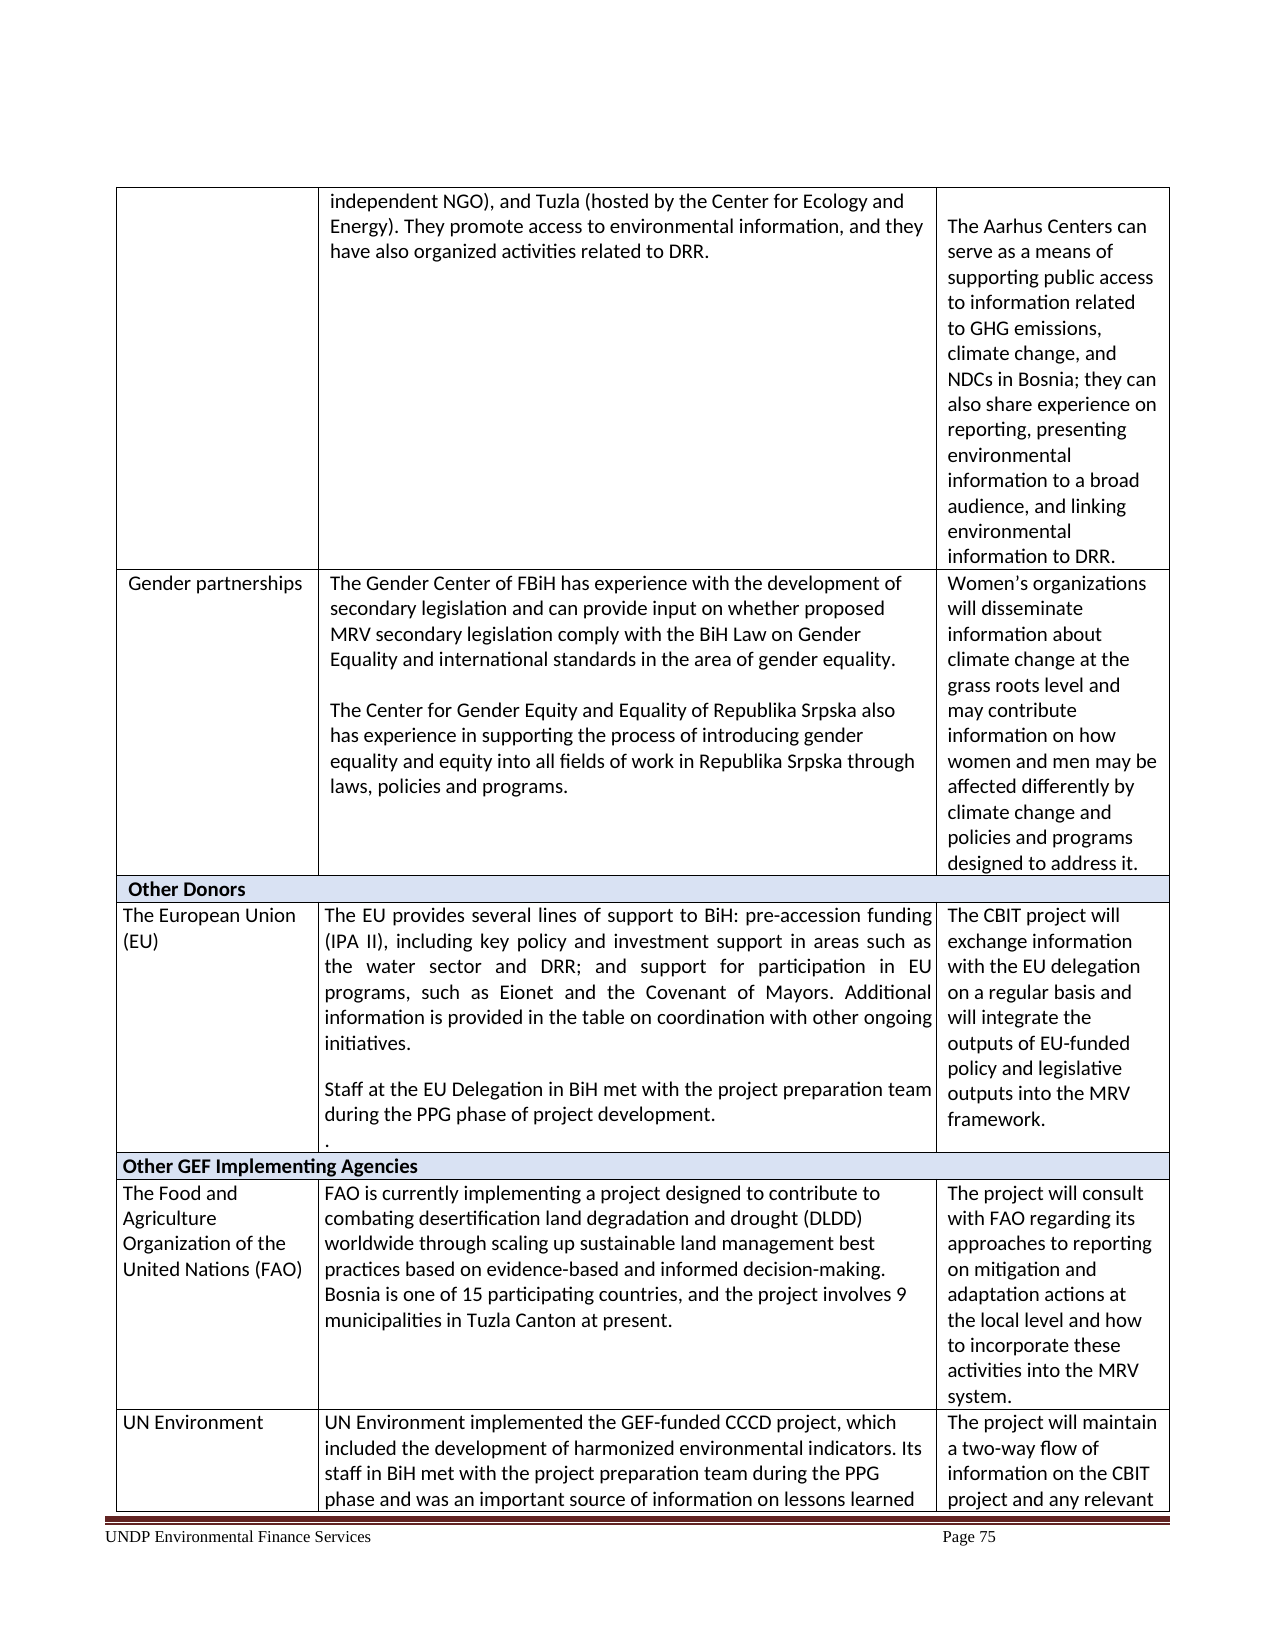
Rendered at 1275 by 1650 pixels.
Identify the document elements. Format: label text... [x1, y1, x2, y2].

table_cell The Food and Agriculture Organization of the United Nations (FAO) [117, 1180, 318, 1408]
table_cell Other GEF Implementing Agencies [117, 1153, 1169, 1179]
table_cell Women’s organizations will disseminate information about climate change at the grass roots level and may contribute information on how women and men may be affected differently by climate change and policies and programs designed to address it. [937, 570, 1169, 875]
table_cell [937, 188, 1169, 569]
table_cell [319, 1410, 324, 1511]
table_cell The project will consult with FAO regarding its approaches to reporting on mitigation and adaptation actions at the local level and how to incorporate these activities into the MRV system. [937, 1180, 1169, 1408]
table_cell The Gender Center of FBiH has experience with the development of secondary legislation and can provide input on whether proposed MRV secondary legislation comply with the BiH Law on Gender Equality and international standards in the area of gender equality. The Center for Gender Equity and Equality of Republika Srpska also has experience in supporting the process of introducing gender equality and equity into all fields of work in Republika Srpska through laws, policies and programs. [319, 570, 936, 875]
table_cell Other Donors [117, 876, 1169, 902]
table_cell The CBIT project will exchange information with the EU delegation on a regular basis and will integrate the outputs of EU-funded policy and legislative outputs into the MRV framework. [937, 903, 1169, 1152]
table_cell Gender partnerships [117, 570, 318, 875]
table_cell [117, 188, 318, 569]
table_cell The European Union (EU) [117, 903, 318, 1152]
table_cell The EU provides several lines of support to BiH: pre-accession funding (IPA II), including key policy and investment support in areas such as the water sector and DRR; and support for participation in EU programs, such as Eionet and the Covenant of Mayors. Additional information is provided in the table on coordination with other ongoing initiatives. Staff at the EU Delegation in BiH met with the project preparation team during the PPG phase of project development. . [319, 903, 936, 1152]
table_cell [937, 1410, 1169, 1511]
table_cell FAO is currently implementing a project designed to contribute to combating desertification land degradation and drought (DLDD) worldwide through scaling up sustainable land management best practices based on evidence-based and informed decision-making. Bosnia is one of 15 participating countries, and the project involves 9 municipalities in Tuzla Canton at present. [319, 1180, 936, 1408]
table_cell UN Environment [117, 1410, 318, 1511]
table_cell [319, 188, 936, 569]
